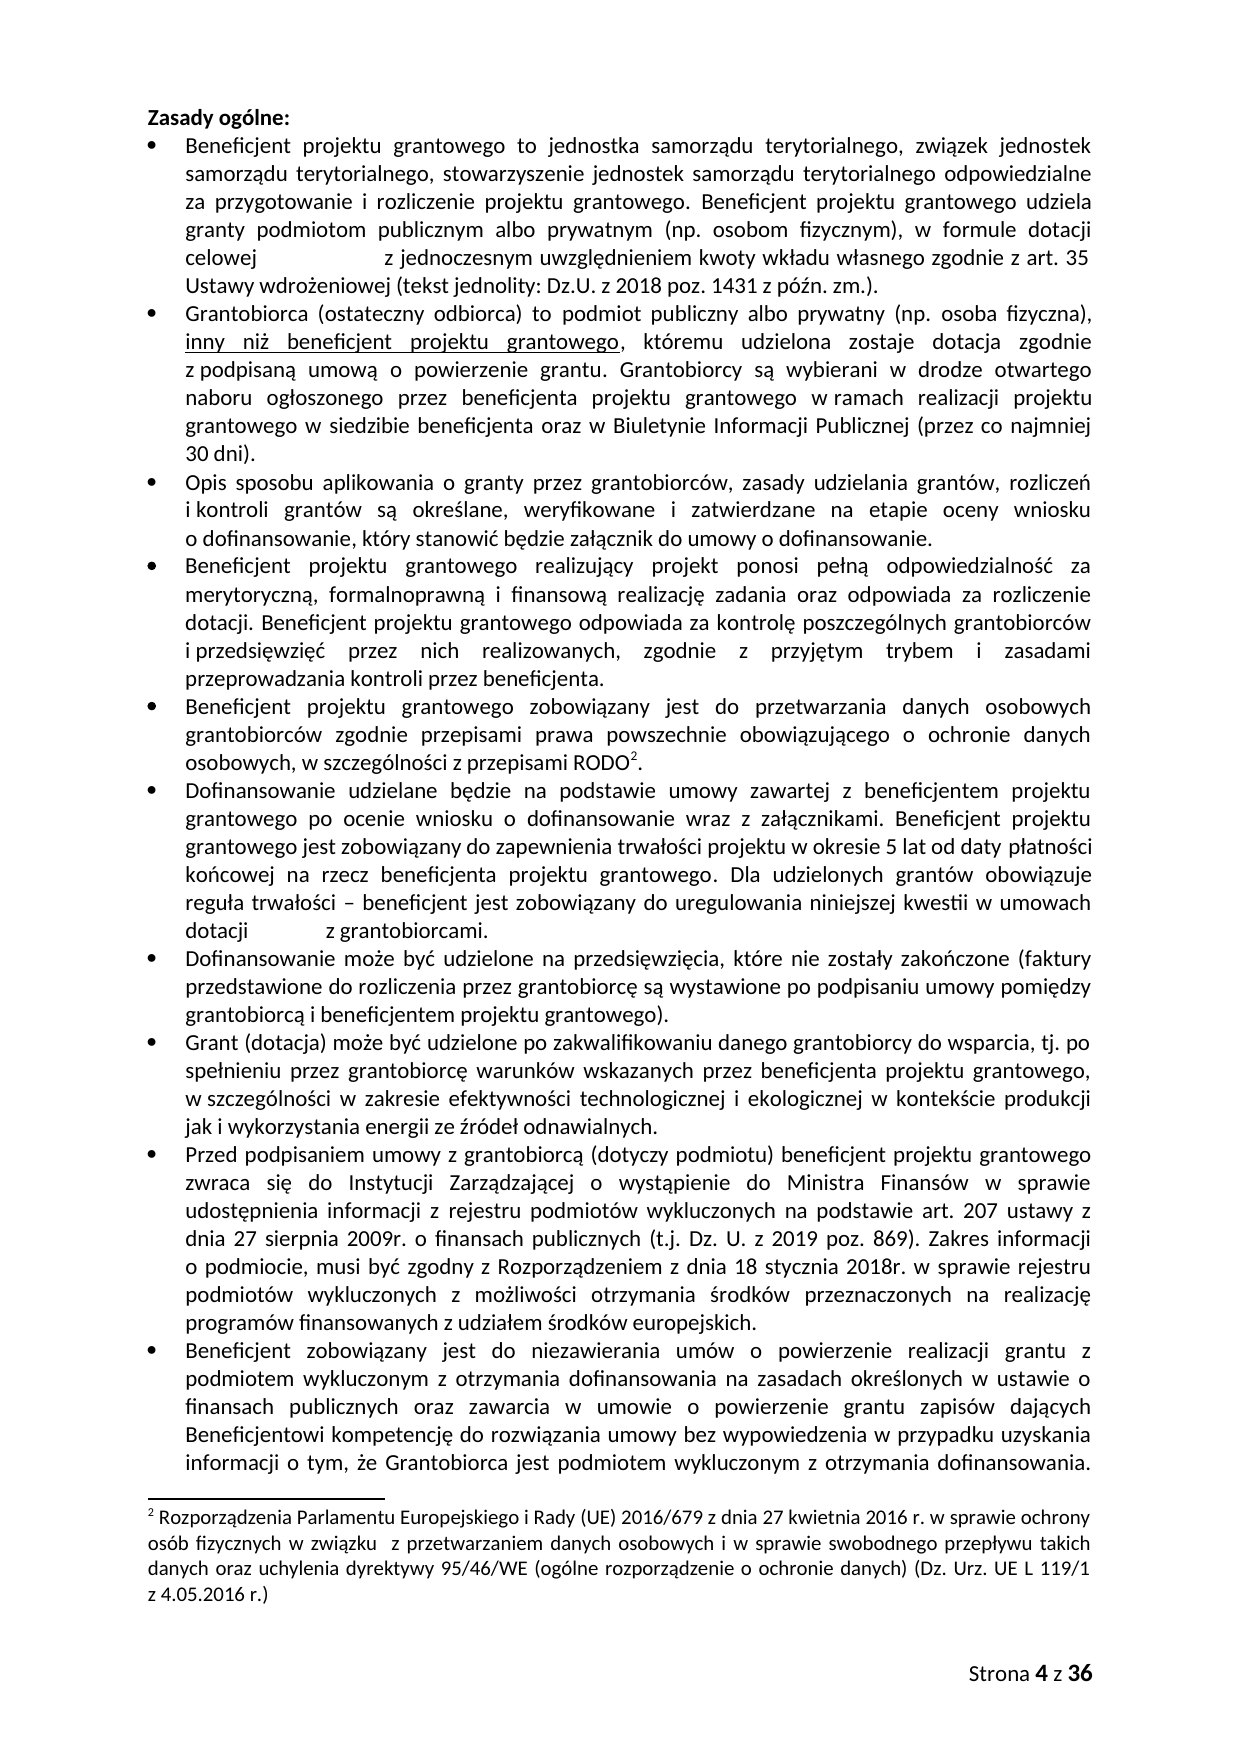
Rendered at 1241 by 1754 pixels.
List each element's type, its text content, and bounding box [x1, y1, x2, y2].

list Przed podpisaniem umowy z grantobiorcą (dotyczy podmiotu) beneficjent projektu grantowego zwraca się do Instytucji Zarządzającej o wystąpienie do Ministra Finansów w sprawie udostępnienia informacji z rejestru podmiotów wykluczonych na podstawie art. 207 ustawy z dnia 27 sierpnia 2009r. o finansach publicznych (t.j. Dz. U. z 2019 poz. 869). Zakres informacji o podmiocie, musi być zgodny z Rozporządzeniem z dnia 18 stycznia 2018r. w sprawie rejestru podmiotów wykluczonych z możliwości otrzymania środków przeznaczonych na realizację programów finansowanych z udziałem środków europejskich. [148, 1140, 1092, 1336]
list Dofinansowanie może być udzielone na przedsięwzięcia, które nie zostały zakończone (faktury przedstawione do rozliczenia przez grantobiorcę są wystawione po podpisaniu umowy pomiędzy grantobiorcą i beneficjentem projektu grantowego). [148, 944, 1092, 1028]
list Dofinansowanie udzielane będzie na podstawie umowy zawartej z beneficjentem projektu grantowego po ocenie wniosku o dofinansowanie wraz z załącznikami. Beneficjent projektu grantowego jest zobowiązany do zapewnienia trwałości projektu w okresie 5 lat od daty płatności końcowej na rzecz beneficjenta projektu grantowego. Dla udzielonych grantów obowiązuje reguła trwałości – beneficjent jest zobowiązany do uregulowania niniejszej kwestii w umowach dotacji z grantobiorcami. [148, 776, 1092, 944]
list Beneficjent projektu grantowego realizujący projekt ponosi pełną odpowiedzialność za merytoryczną, formalnoprawną i finansową realizację zadania oraz odpowiada za rozliczenie dotacji. Beneficjent projektu grantowego odpowiada za kontrolę poszczególnych grantobiorców i przedsięwzięć przez nich realizowanych, zgodnie z przyjętym trybem i zasadami przeprowadzania kontroli przez beneficjenta. [148, 552, 1092, 692]
list Grantobiorca (ostateczny odbiorca) to podmiot publiczny albo prywatny (np. osoba fizyczna), inny niż beneficjent projektu grantowego, któremu udzielona zostaje dotacja zgodnie z podpisaną umową o powierzenie grantu. Grantobiorcy są wybierani w drodze otwartego naboru ogłoszonego przez beneficjenta projektu grantowego w ramach realizacji projektu grantowego w siedzibie beneficjenta oraz w Biuletynie Informacji Publicznej (przez co najmniej 30 dni). [148, 299, 1092, 468]
list Beneficjent projektu grantowego to jednostka samorządu terytorialnego, związek jednostek samorządu terytorialnego, stowarzyszenie jednostek samorządu terytorialnego odpowiedzialne za przygotowanie i rozliczenie projektu grantowego. Beneficjent projektu grantowego udziela granty podmiotom publicznym albo prywatnym (np. osobom fizycznym), w formule dotacji celowej z jednoczesnym uwzględnieniem kwoty wkładu własnego zgodnie z art. 35 Ustawy wdrożeniowej (tekst jednolity: Dz.U. z 2018 poz. 1431 z późn. zm.). [148, 131, 1092, 299]
list Opis sposobu aplikowania o granty przez grantobiorców, zasady udzielania grantów, rozliczeń i kontroli grantów są określane, weryfikowane i zatwierdzane na etapie oceny wniosku o dofinansowanie, który stanowić będzie załącznik do umowy o dofinansowanie. [148, 468, 1092, 552]
list Grant (dotacja) może być udzielone po zakwalifikowaniu danego grantobiorcy do wsparcia, tj. po spełnieniu przez grantobiorcę warunków wskazanych przez beneficjenta projektu grantowego, w szczególności w zakresie efektywności technologicznej i ekologicznej w kontekście produkcji jak i wykorzystania energii ze źródeł odnawialnych. [148, 1028, 1092, 1140]
list Beneficjent projektu grantowego zobowiązany jest do przetwarzania danych osobowych grantobiorców zgodnie przepisami prawa powszechnie obowiązującego o ochronie danych osobowych, w szczególności z przepisami RODO. [148, 692, 1092, 776]
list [148, 1336, 1092, 1476]
text Zasady ogólne: [148, 103, 1092, 131]
